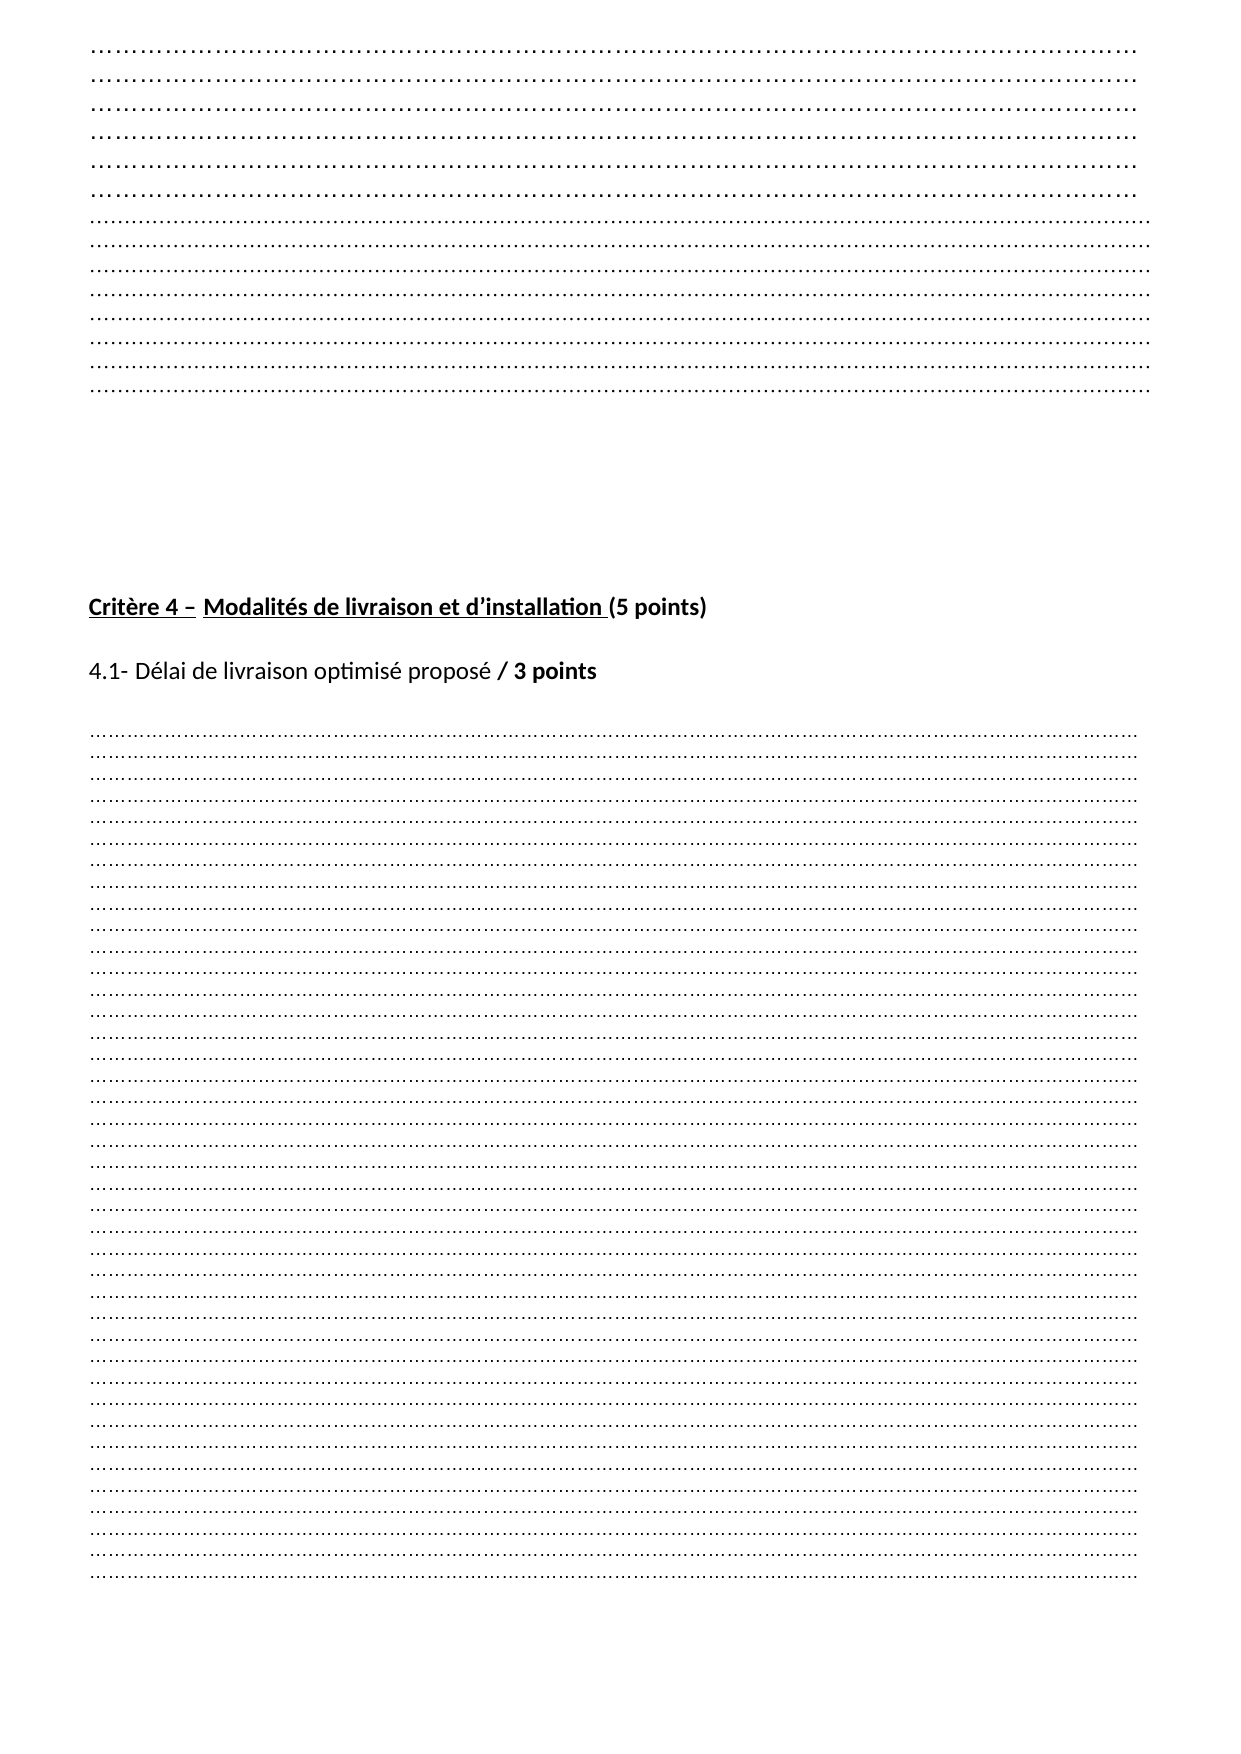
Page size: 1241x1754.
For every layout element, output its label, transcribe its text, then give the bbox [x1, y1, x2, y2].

text ………………………………………………………………………………………………………………………………………………………………………………………………………………………………………………………………………………………………………………………………………………………………………………………………………………………………………………………………………………………………………………………………………………………………………………………………………………………………………………………………………………………………………………………………………………………………………………………………………………………………………………………………………………………………………………………………………………………………………………………………………………………………………………………………………………………………………………………………………………………………………………………………………………………………………… [89, 828, 1152, 1000]
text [89, 30, 1152, 203]
text ……………………………………………………………………………………………………………………………………… [89, 373, 1152, 397]
text 4.1- Délai de livraison optimisé proposé / 3 points [89, 655, 1152, 686]
text Critère 4 – Modalités de livraison et d’installation (5 points) [89, 591, 1152, 621]
text ………………………………………………………………………………………………………………………………………………………………………………………………………………………………………………………………………………………………………………………………………………………………………………………………………………………………………………………………………………………………………………………………………………………………………………………………………………………………………………………………………………………………………………………………………………………………………………………………………………………………………………………………………………………………………………………………………………………………………………………………………………………………………………………………………………………………………………………………………………………………………………………………………………………………………… [89, 1410, 1152, 1582]
